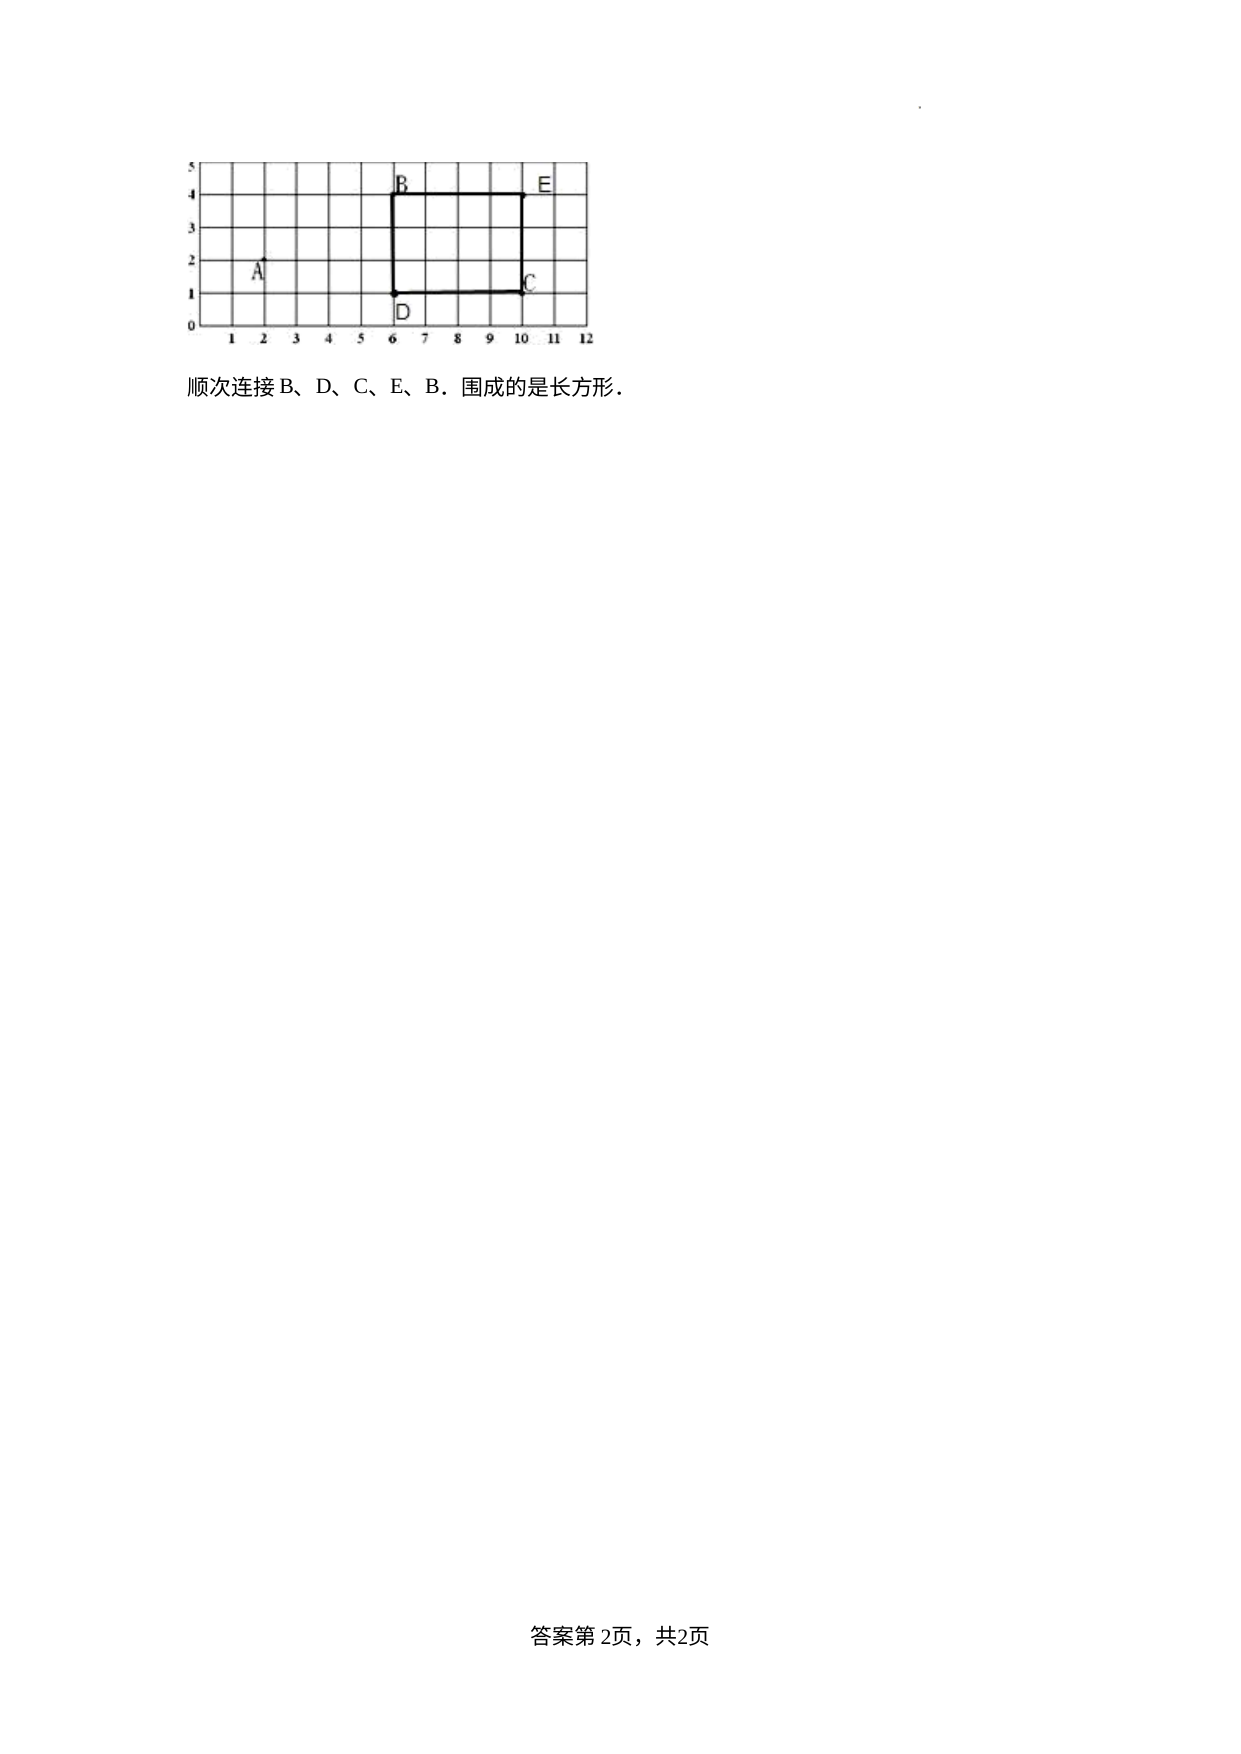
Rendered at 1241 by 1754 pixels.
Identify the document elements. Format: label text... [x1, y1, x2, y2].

text 顺次连接B、D、C、E、B．围成的是长方形． [187, 369, 1053, 402]
picture [187, 162, 594, 345]
